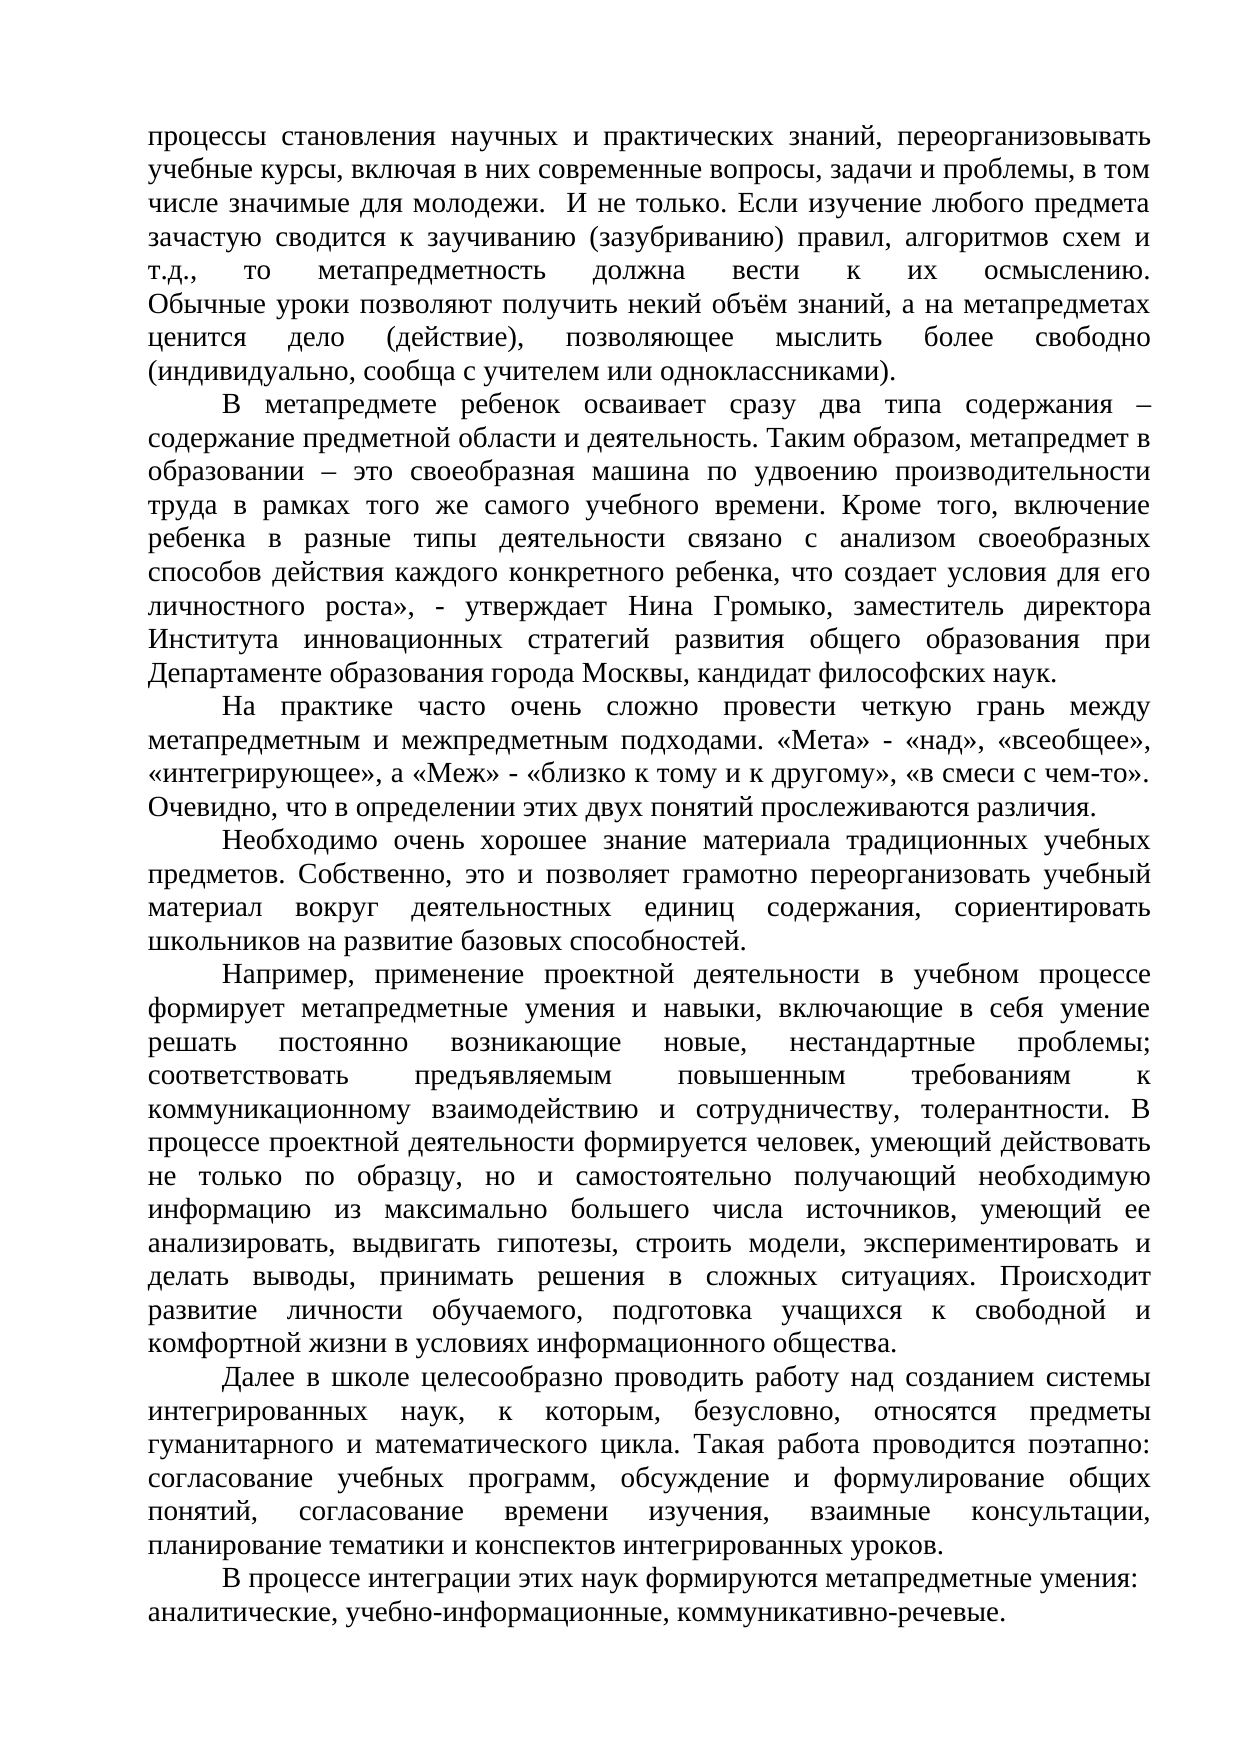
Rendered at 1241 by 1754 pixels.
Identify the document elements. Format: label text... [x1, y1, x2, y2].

text В процессе интеграции этих наук формируются метапредметные умения: [148, 1560, 1152, 1594]
text Далее в школе целесообразно проводить работу над созданием системы интегрированных наук, к которым, безусловно, относятся предметы гуманитарного и математического цикла. Такая работа проводится поэтапно: согласование учебных программ, обсуждение и формулирование общих понятий, согласование времени изучения, взаимные консультации, планирование тематики и конспектов интегрированных уроков. [148, 1359, 1152, 1560]
text На практике часто очень сложно провести четкую грань между метапредметным и межпредметным подходами. «Мета» - «над», «всеобщее», «интегрирующее», а «Меж» - «близко к тому и к другому», «в смеси с чем-то». Очевидно, что в определении этих двух понятий прослеживаются различия. [148, 688, 1152, 822]
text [148, 118, 1152, 386]
text аналитические, учебно-информационные, коммуникативно-речевые. [148, 1594, 1152, 1627]
text Например, применение проектной деятельности в учебном процессе формирует метапредметные умения и навыки, включающие в себя умение решать постоянно возникающие новые, нестандартные проблемы; соответствовать предъявляемым повышенным требованиям к коммуникационному взаимодействию и сотрудничеству, толерантности. В процессе проектной деятельности формируется человек, умеющий действовать не только по образцу, но и самостоятельно получающий необходимую информацию из максимально большего числа источников, умеющий ее анализировать, выдвигать гипотезы, строить модели, экспериментировать и делать выводы, принимать решения в сложных ситуациях. Происходит развитие личности обучаемого, подготовка учащихся к свободной и комфортной жизни в условиях информационного общества. [148, 957, 1152, 1359]
text Необходимо очень хорошее знание материала традиционных учебных предметов. Собственно, это и позволяет грамотно переорганизовать учебный материал вокруг деятельностных единиц содержания, сориентировать школьников на развитие базовых способностей. [148, 822, 1152, 957]
text В метапредмете ребенок осваивает сразу два типа содержания – содержание предметной области и деятельность. Таким образом, метапредмет в образовании – это своеобразная машина по удвоению производительности труда в рамках того же самого учебного времени. Кроме того, включение ребенка в разные типы деятельности связано с анализом своеобразных способов действия каждого конкретного ребенка, что создает условия для его личностного роста», - утверждает Нина Громыко, заместитель директора Института инновационных стратегий развития общего образования при Департаменте образования города Москвы, кандидат философских наук. [148, 386, 1152, 688]
